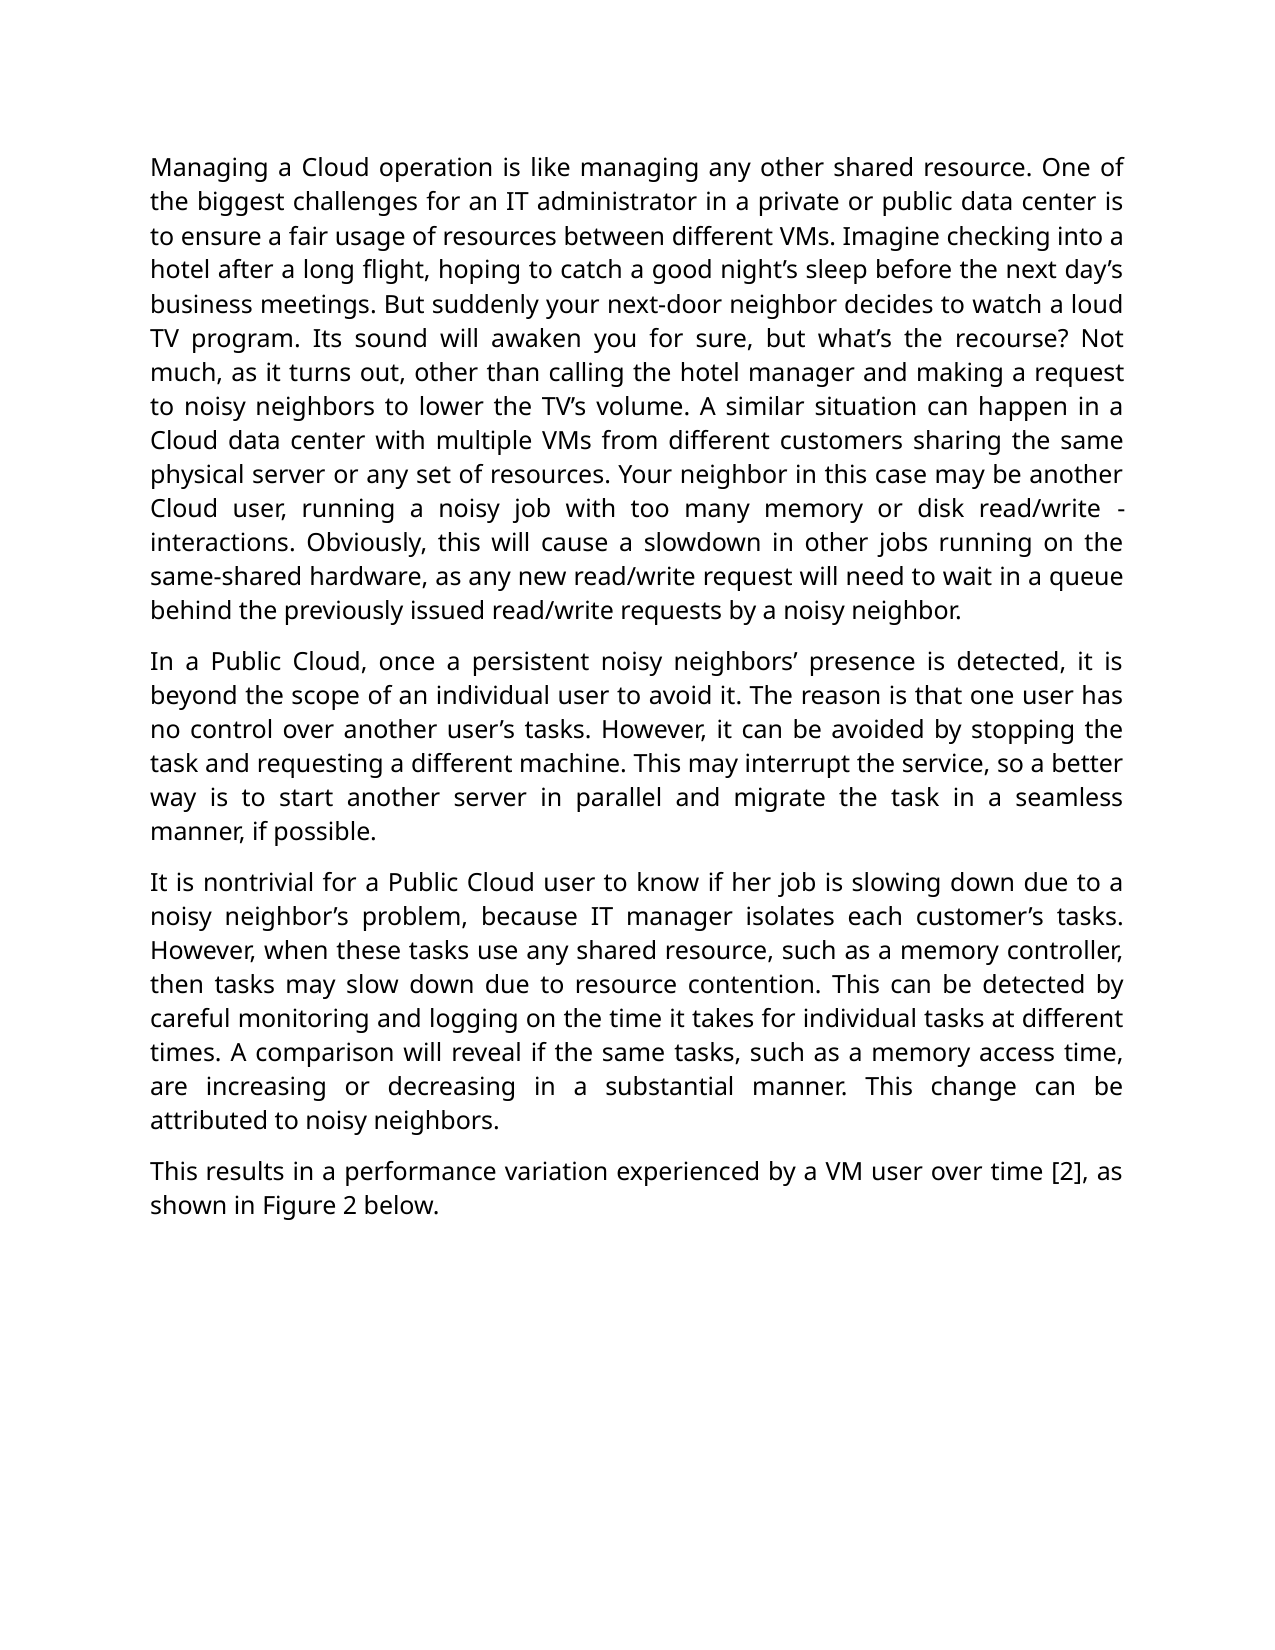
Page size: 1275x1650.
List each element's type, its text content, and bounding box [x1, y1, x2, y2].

text This results in a performance variation experienced by a VM user over time [2], as shown in Figure 2 below. [150, 1154, 1125, 1222]
text In a Public Cloud, once a persistent noisy neighbors’ presence is detected, it is beyond the scope of an individual user to avoid it. The reason is that one user has no control over another user’s tasks. However, it can be avoided by stopping the task and requesting a different machine. This may interrupt the service, so a better way is to start another server in parallel and migrate the task in a seamless manner, if possible. [150, 643, 1125, 848]
text Managing a Cloud operation is like managing any other shared resource. One of the biggest challenges for an IT administrator in a private or public data center is to ensure a fair usage of resources between different VMs. Imagine checking into a hotel after a long flight, hoping to catch a good night’s sleep before the next day’s business meetings. But suddenly your next-door neighbor decides to watch a loud TV program. Its sound will awaken you for sure, but what’s the recourse? Not much, as it turns out, other than calling the hotel manager and making a request to noisy neighbors to lower the TV’s volume. A similar situation can happen in a Cloud data center with multiple VMs from different customers sharing the same physical server or any set of resources. Your neighbor in this case may be another Cloud user, running a noisy job with too many memory or disk read/write interactions. Obviously, this will cause a slowdown in other jobs running on the same-shared hardware, as any new read/write request will need to wait in a queue behind the previously issued read/write requests by a noisy neighbor. [150, 150, 1125, 627]
text It is nontrivial for a Public Cloud user to know if her job is slowing down due to a noisy neighbor’s problem, because IT manager isolates each customer’s tasks. However, when these tasks use any shared resource, such as a memory controller, then tasks may slow down due to resource contention. This can be detected by careful monitoring and logging on the time it takes for individual tasks at different times. A comparison will reveal if the same tasks, such as a memory access time, are increasing or decreasing in a substantial manner. This change can be attributed to noisy neighbors. [150, 864, 1125, 1137]
